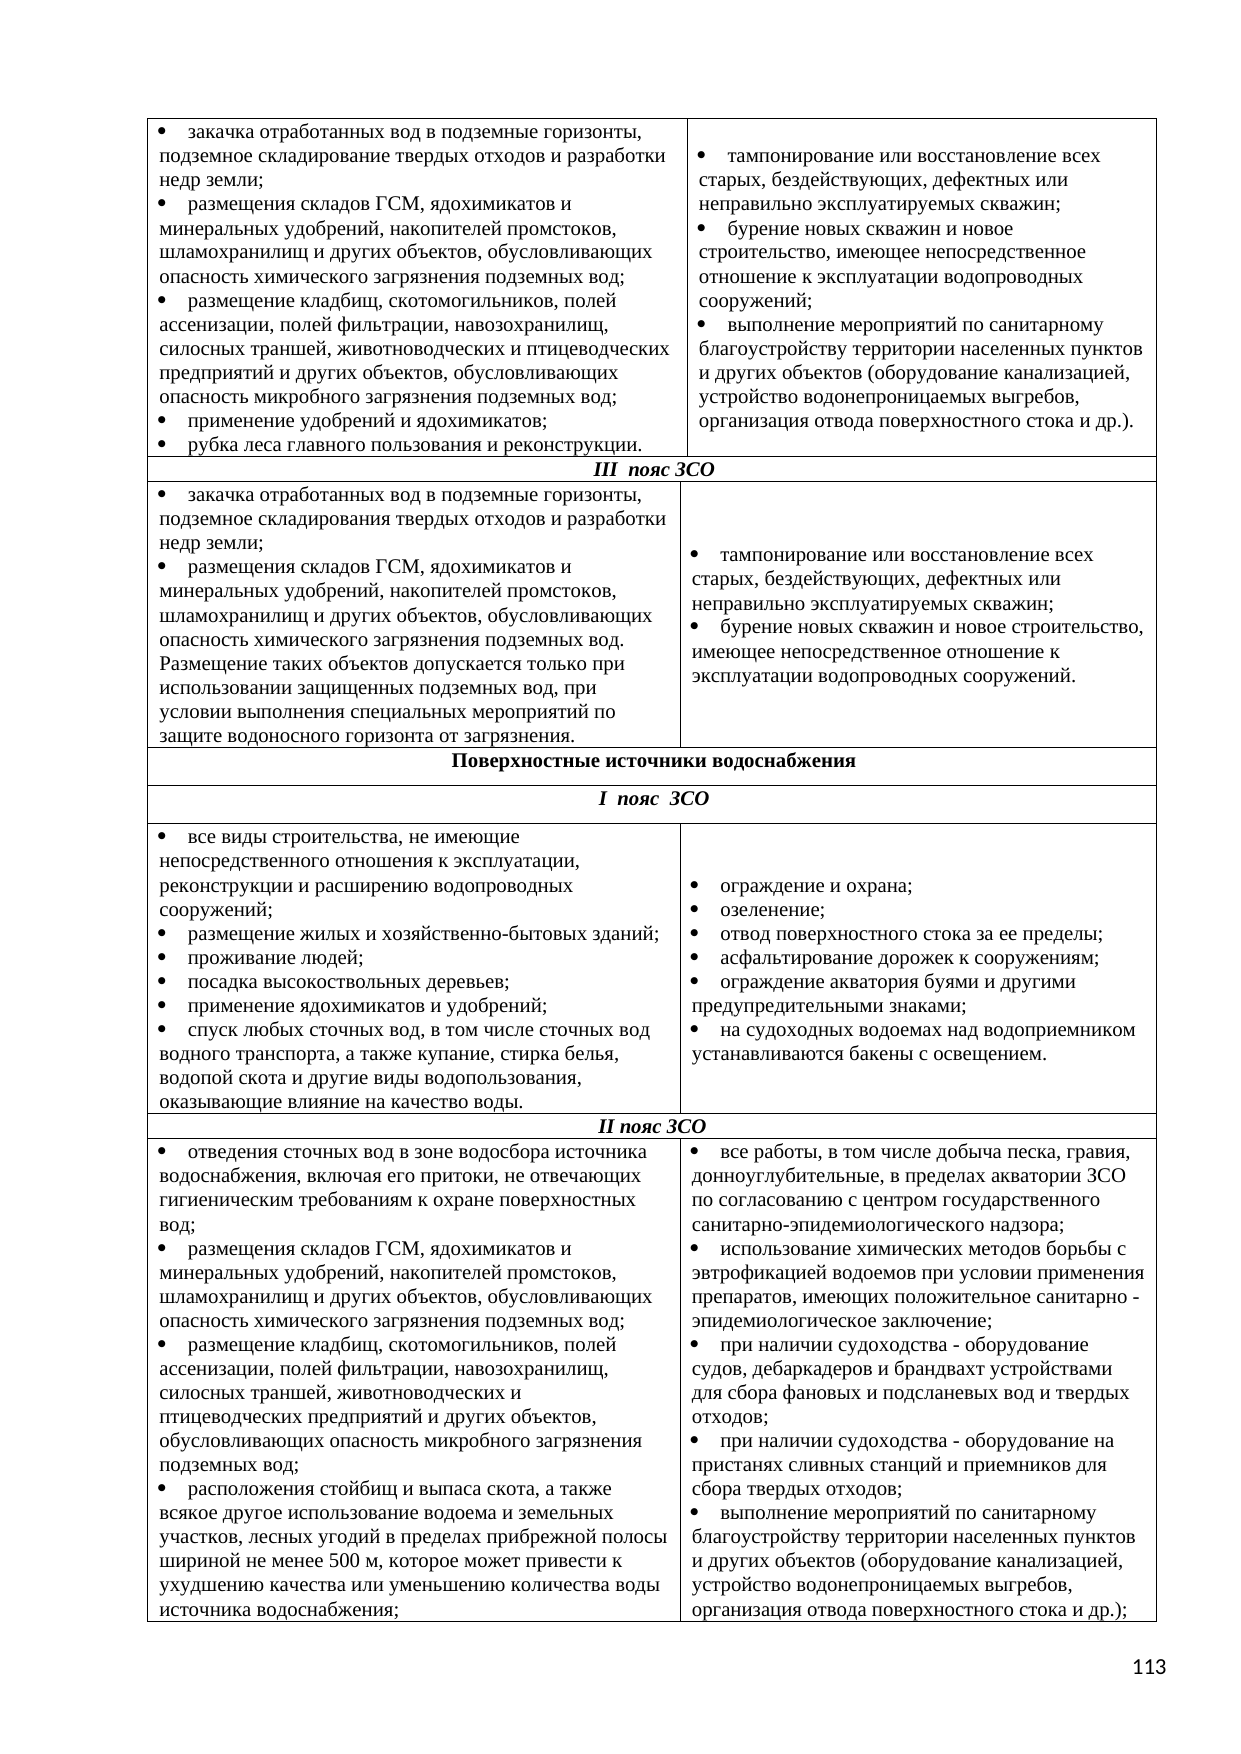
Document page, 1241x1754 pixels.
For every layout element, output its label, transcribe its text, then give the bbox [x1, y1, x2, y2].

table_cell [681, 1139, 1156, 1621]
table_cell тампонирование или восстановление всех старых, бездействующих, дефектных или неправильно эксплуатируемых скважин; бурение новых скважин и новое строительство, имеющее непосредственное отношение к эксплуатации водопроводных сооружений. [681, 482, 1156, 747]
table_cell все виды строительства, не имеющие непосредственного отношения к эксплуатации, реконструкции и расширению водопроводных сооружений; размещение жилых и хозяйственно-бытовых зданий; проживание людей; посадка высокоствольных деревьев; применение ядохимикатов и удобрений; спуск любых сточных вод, в том числе сточных вод водного транспорта, а также купание, стирка белья, водопой скота и другие виды водопользования, оказывающие влияние на качество воды. [148, 824, 680, 1113]
table_cell закачка отработанных вод в подземные горизонты, подземное складирование твердых отходов и разработки недр земли; размещения складов ГСМ, ядохимикатов и минеральных удобрений, накопителей промстоков, шламохранилищ и других объектов, обусловливающих опасность химического загрязнения подземных вод; размещение кладбищ, скотомогильников, полей ассенизации, полей фильтрации, навозохранилищ, силосных траншей, животноводческих и птицеводческих предприятий и других объектов, обусловливающих опасность микробного загрязнения подземных вод; применение удобрений и ядохимикатов; рубка леса главного пользования и реконструкции. [148, 119, 687, 456]
table_cell тампонирование или восстановление всех старых, бездействующих, дефектных или неправильно эксплуатируемых скважин; бурение новых скважин и новое строительство, имеющее непосредственное отношение к эксплуатации водопроводных сооружений; выполнение мероприятий по санитарному благоустройству территории населенных пунктов и других объектов (оборудование канализацией, устройство водонепроницаемых выгребов, организация отвода поверхностного стока и др.). [688, 119, 1156, 456]
table_cell закачка отработанных вод в подземные горизонты, подземное складирования твердых отходов и разработки недр земли; размещения складов ГСМ, ядохимикатов и минеральных удобрений, накопителей промстоков, шламохранилищ и других объектов, обусловливающих опасность химического загрязнения подземных вод. Размещение таких объектов допускается только при использовании защищенных подземных вод, при условии выполнения специальных мероприятий по защите водоносного горизонта от загрязнения. [148, 482, 680, 747]
table_cell II пояс ЗСО [148, 1114, 1156, 1138]
table_cell Поверхностные источники водоснабжения [148, 748, 1156, 785]
table_cell III пояс ЗСО [148, 457, 1156, 481]
table_cell ограждение и охрана; озеленение; отвод поверхностного стока за ее пределы; асфальтирование дорожек к сооружениям; ограждение акватория буями и другими предупредительными знаками; на судоходных водоемах над водоприемником устанавливаются бакены с освещением. [681, 824, 1156, 1113]
table_cell I пояс ЗСО [148, 786, 1156, 823]
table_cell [148, 1139, 680, 1621]
